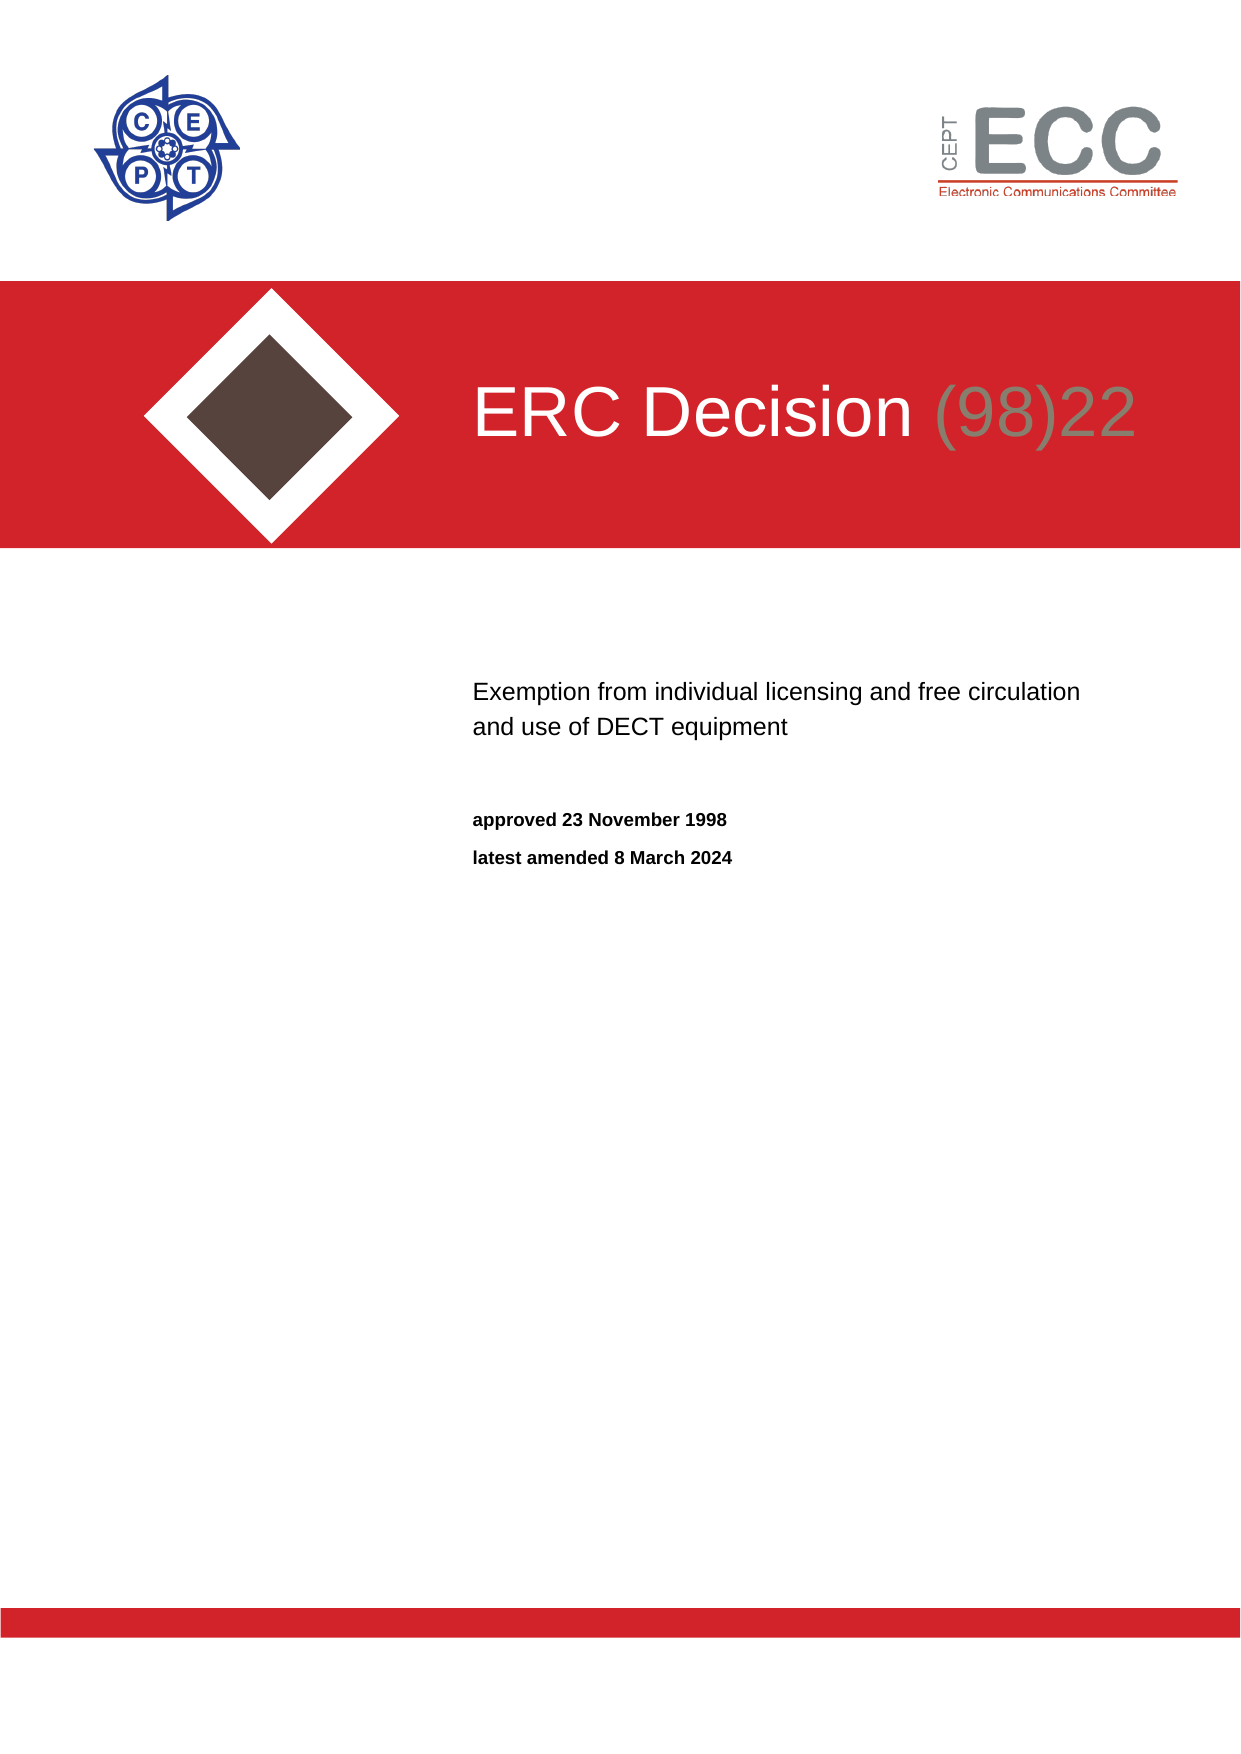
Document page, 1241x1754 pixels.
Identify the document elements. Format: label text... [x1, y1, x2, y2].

title approved 23 November 1998 [472, 809, 1122, 830]
title Exemption from individual licensing and free circulation and use of DECT equipment [472, 677, 1122, 741]
text latest amended 8 March 2024 [472, 847, 1122, 869]
